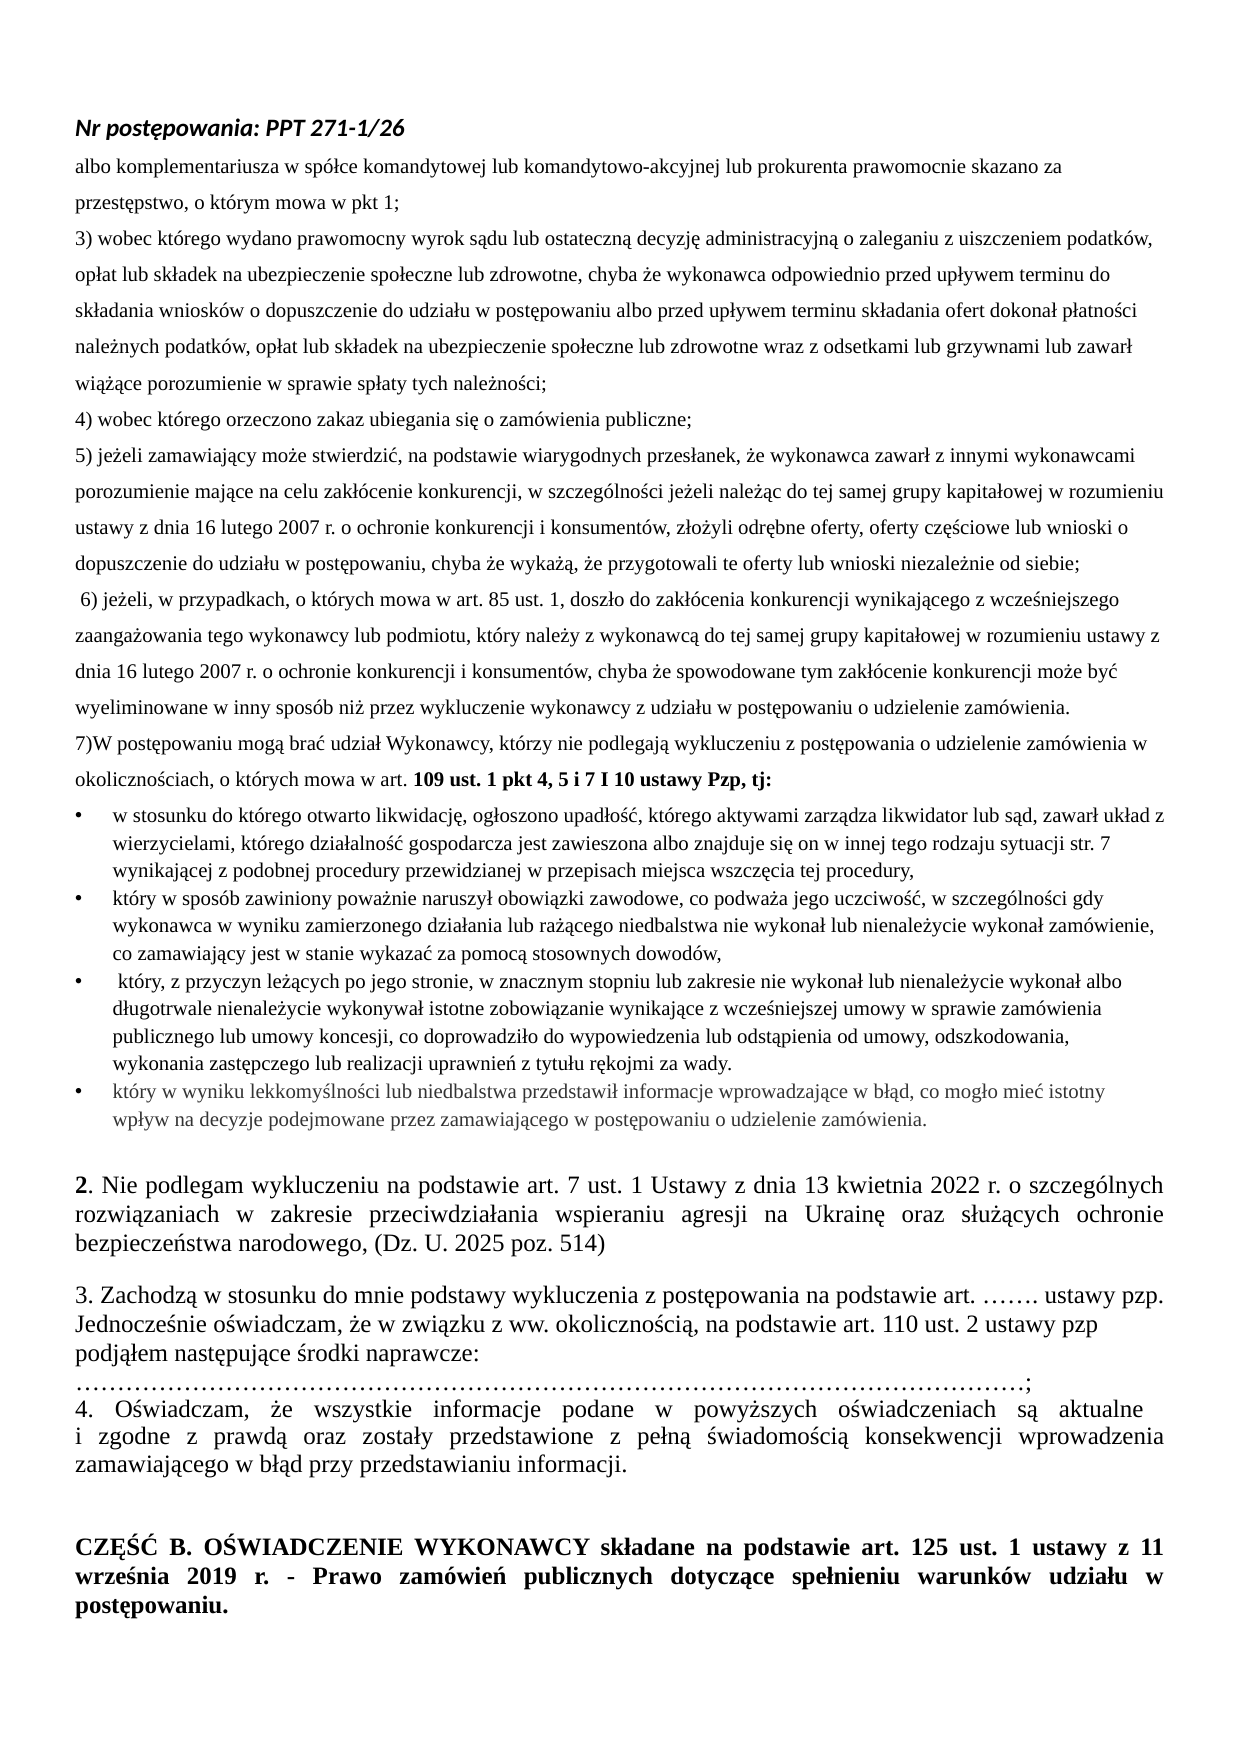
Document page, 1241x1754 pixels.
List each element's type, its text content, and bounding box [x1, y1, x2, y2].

list w stosunku do którego otwarto likwidację, ogłoszono upadłość, którego aktywami zarządza likwidator lub sąd, zawarł układ z wierzycielami, którego działalność gospodarcza jest zawieszona albo znajduje się on w innej tego rodzaju sytuacji str. 7 wynikającej z podobnej procedury przewidzianej w przepisach miejsca wszczęcia tej procedury, [75, 803, 1165, 882]
text 6) jeżeli, w przypadkach, o których mowa w art. 85 ust. 1, doszło do zakłócenia konkurencji wynikającego z wcześniejszego zaangażowania tego wykonawcy lub podmiotu, który należy z wykonawcą do tej samej grupy kapitałowej w rozumieniu ustawy z dnia 16 lutego 2007 r. o ochronie konkurencji i konsumentów, chyba że spowodowane tym zakłócenie konkurencji może być wyeliminowane w inny sposób niż przez wykluczenie wykonawcy z udziału w postępowaniu o udzielenie zamówienia. [75, 587, 1165, 719]
text 4) wobec którego orzeczono zakaz ubiegania się o zamówienia publiczne; 5) jeżeli zamawiający może stwierdzić, na podstawie wiarygodnych przesłanek, że wykonawca zawarł z innymi wykonawcami porozumienie mające na celu zakłócenie konkurencji, w szczególności jeżeli należąc do tej samej grupy kapitałowej w rozumieniu ustawy z dnia 16 lutego 2007 r. o ochronie konkurencji i konsumentów, złożyli odrębne oferty, oferty częściowe lub wnioski o dopuszczenie do udziału w postępowaniu, chyba że wykażą, że przygotowali te oferty lub wnioski niezależnie od siebie; [75, 406, 1165, 575]
text 7)W postępowaniu mogą brać udział Wykonawcy, którzy nie podlegają wykluczeniu z postępowania o udzielenie zamówienia w okolicznościach, o których mowa w art. 109 ust. 1 pkt 4, 5 i 7 I 10 ustawy Pzp, tj: [75, 731, 1165, 791]
text 3. Zachodzą w stosunku do mnie podstawy wykluczenia z postępowania na podstawie art. ……. ustawy pzp. Jednocześnie oświadczam, że w związku z ww. okolicznością, na podstawie art. 110 ust. 2 ustawy pzp podjąłem następujące środki naprawcze: ……………………………………………………………………………………………………; [75, 1281, 1165, 1396]
text 2. Nie podlegam wykluczeniu na podstawie art. 7 ust. 1 Ustawy z dnia 13 kwietnia 2022 r. o szczególnych rozwiązaniach w zakresie przeciwdziałania wspieraniu agresji na Ukrainę oraz służących ochronie bezpieczeństwa narodowego, (Dz. U. 2025 poz. 514) [75, 1170, 1165, 1256]
list który w wyniku lekkomyślności lub niedbalstwa przedstawił informacje wprowadzające w błąd, co mogło mieć istotny wpływ na decyzje podejmowane przez zamawiającego w postępowaniu o udzielenie zamówienia. [75, 1079, 1165, 1131]
list który, z przyczyn leżących po jego stronie, w znacznym stopniu lub zakresie nie wykonał lub nienależycie wykonał albo długotrwale nienależycie wykonywał istotne zobowiązanie wynikające z wcześniejszej umowy w sprawie zamówienia publicznego lub umowy koncesji, co doprowadziło do wypowiedzenia lub odstąpienia od umowy, odszkodowania, wykonania zastępczego lub realizacji uprawnień z tytułu rękojmi za wady. [75, 968, 1165, 1075]
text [75, 154, 1165, 394]
text 4. Oświadczam, że wszystkie informacje podane w powyższych oświadczeniach są aktualne i zgodne z prawdą oraz zostały przedstawione z pełną świadomością konsekwencji wprowadzenia zamawiającego w błąd przy przedstawianiu informacji. [75, 1396, 1165, 1478]
list który w sposób zawiniony poważnie naruszył obowiązki zawodowe, co podważa jego uczciwość, w szczególności gdy wykonawca w wyniku zamierzonego działania lub rażącego niedbalstwa nie wykonał lub nienależycie wykonał zamówienie, co zamawiający jest w stanie wykazać za pomocą stosownych dowodów, [75, 886, 1165, 965]
text CZĘŚĆ B. OŚWIADCZENIE WYKONAWCY składane na podstawie art. 125 ust. 1 ustawy z 11 września 2019 r. - Prawo zamówień publicznych dotyczące spełnieniu warunków udziału w postępowaniu. [75, 1532, 1165, 1618]
